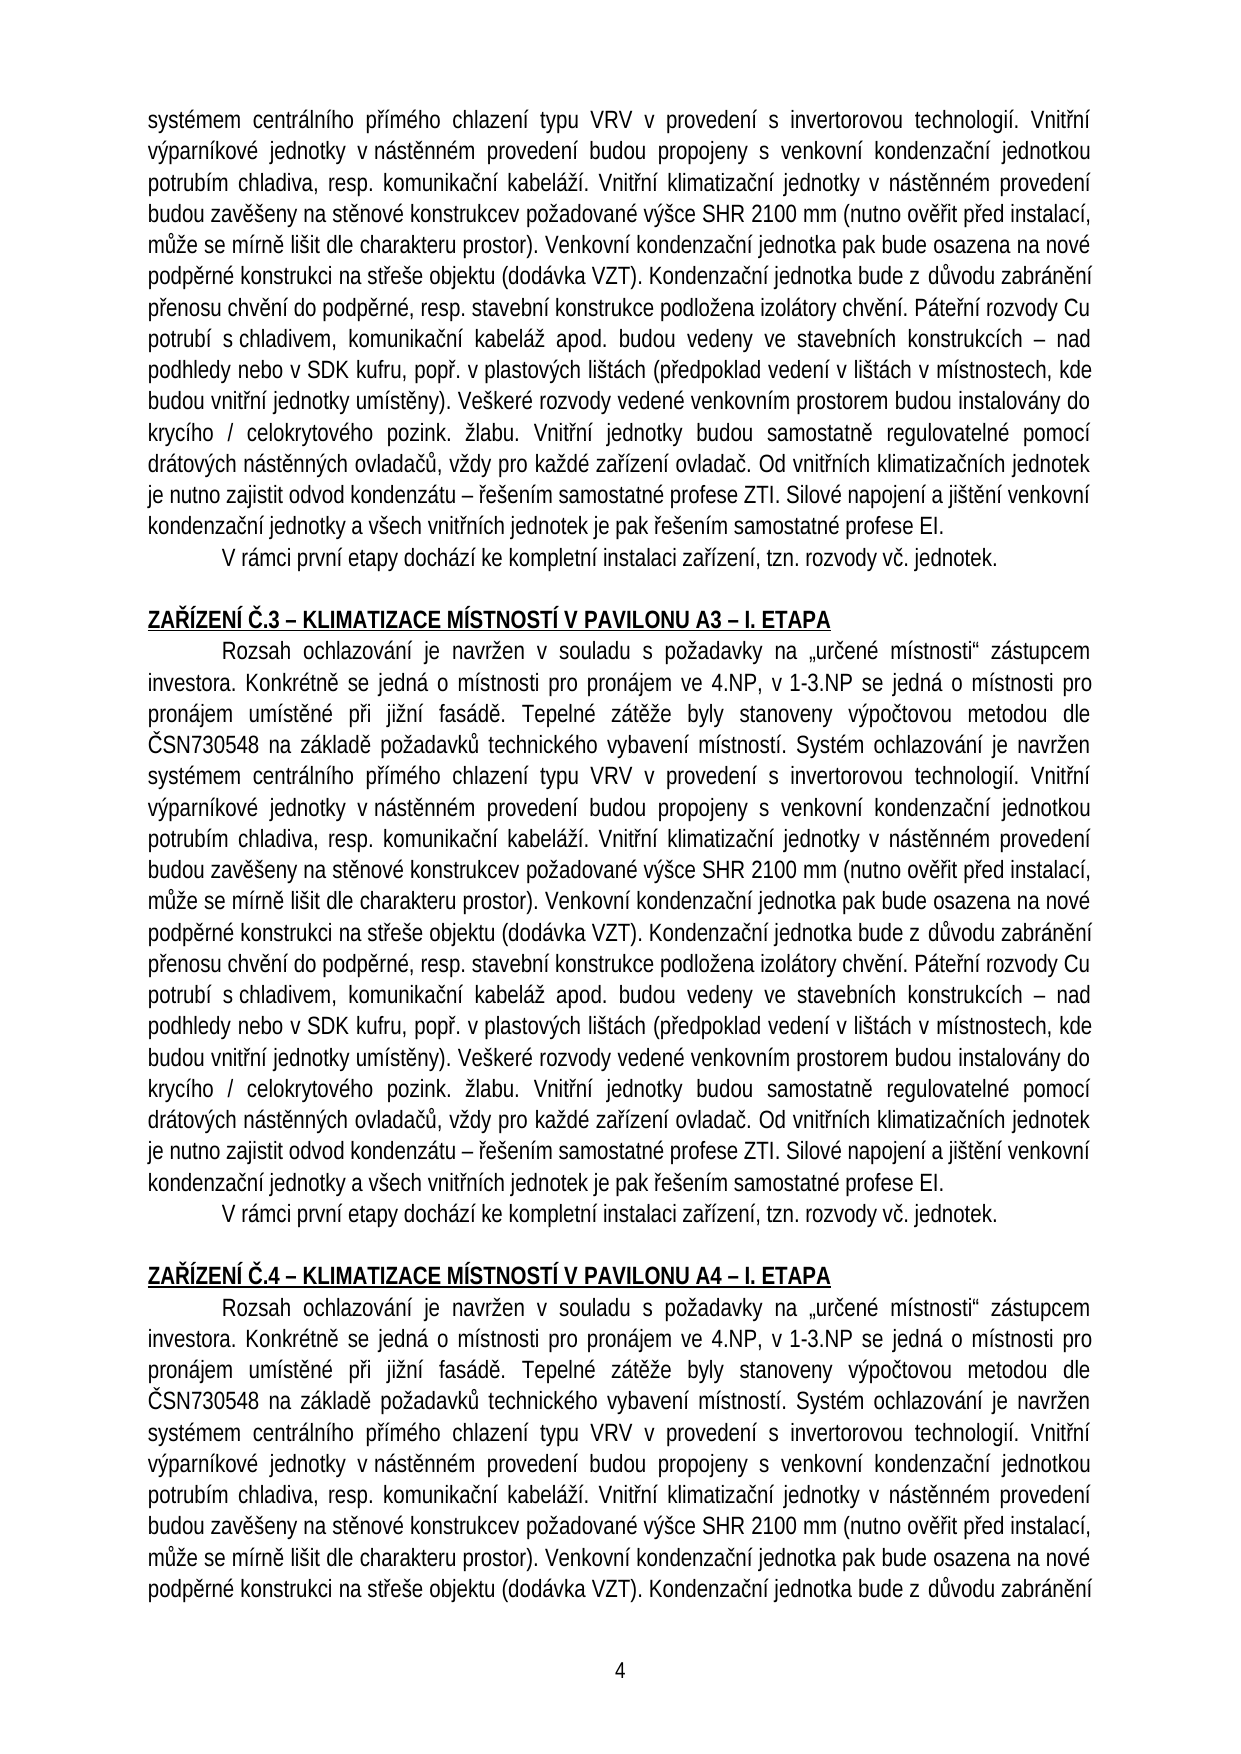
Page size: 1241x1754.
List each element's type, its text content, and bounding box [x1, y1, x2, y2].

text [148, 103, 1092, 541]
text V rámci první etapy dochází ke kompletní instalaci zařízení, tzn. rozvody vč. jednotek. [148, 1197, 1092, 1228]
text ZAŘÍZENÍ Č.4 – KLIMATIZACE MÍSTNOSTÍ V PAVILONU A4 – I. ETAPA [148, 1260, 1092, 1291]
text ZAŘÍZENÍ Č.3 – KLIMATIZACE MÍSTNOSTÍ V PAVILONU A3 – I. ETAPA [148, 603, 1092, 635]
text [148, 1291, 1092, 1603]
text V rámci první etapy dochází ke kompletní instalaci zařízení, tzn. rozvody vč. jednotek. [148, 541, 1092, 572]
